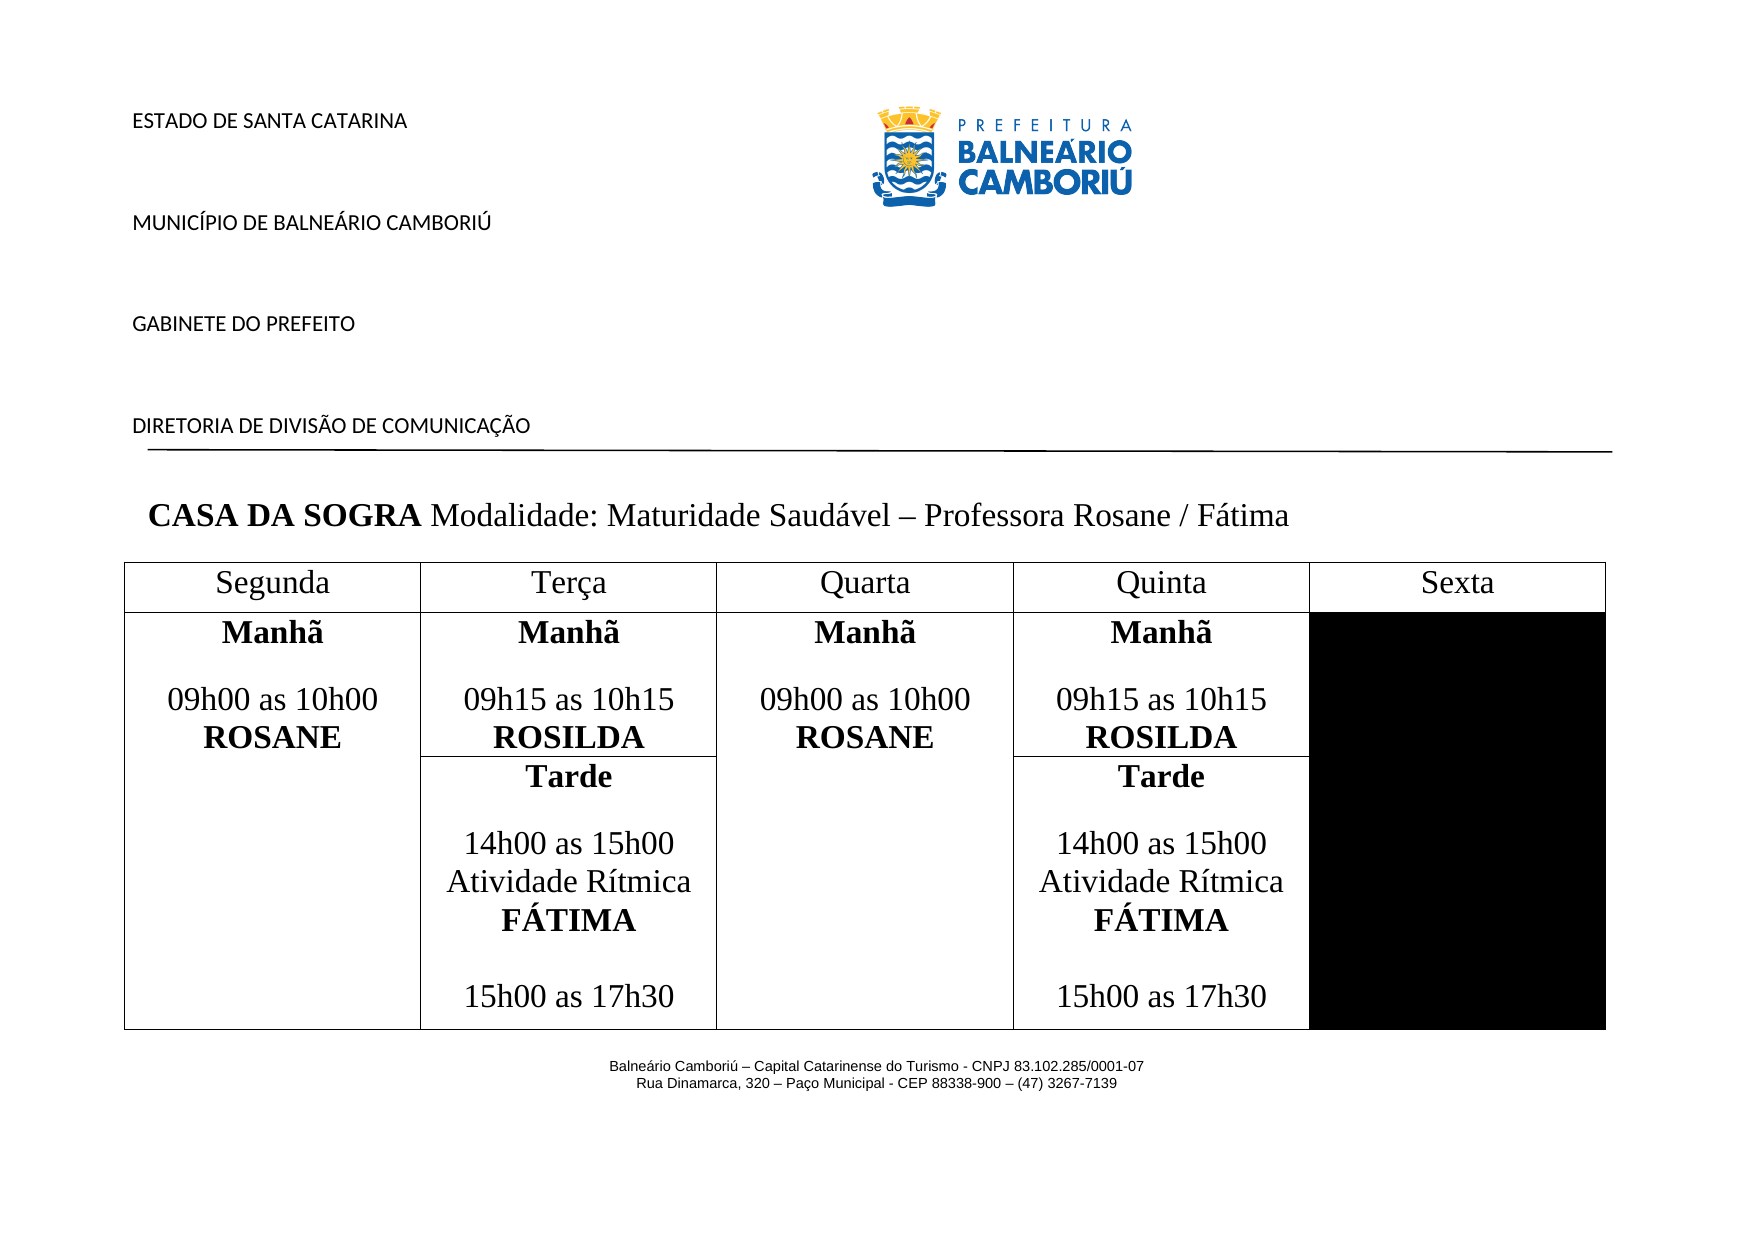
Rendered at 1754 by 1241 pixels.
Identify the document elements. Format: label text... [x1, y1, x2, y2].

table_cell Manhã 09h00 as 10h00 ROSANE [717, 613, 1013, 1029]
table_cell Manhã 09h15 as 10h15 ROSILDA [421, 613, 716, 756]
table_header Quinta [1014, 563, 1309, 612]
table_cell Tarde 14h00 as 15h00 Atividade Rítmica FÁTIMA 15h00 as 17h30 Grupo Balanço das Ondas FÁTIMA / MARIALBA [421, 757, 716, 1029]
table_cell Manhã 09h00 as 10h00 ROSANE [125, 613, 420, 1029]
table_header Terça [421, 563, 716, 612]
picture [872, 106, 1132, 207]
table_cell [1310, 613, 1605, 1029]
table_cell Manhã 09h15 as 10h15 ROSILDA [1014, 613, 1309, 756]
table_header Quarta [717, 563, 1013, 612]
table_header Segunda [125, 563, 420, 612]
table_header Sexta [1310, 563, 1605, 612]
text CASA DA SOGRA Modalidade: Maturidade Saudável – Professora Rosane / Fátima [148, 495, 1606, 534]
table_cell Tarde 14h00 as 15h00 Atividade Rítmica FÁTIMA 15h00 as 17h30 Grupo Balanço das Ondas FÁTIMA / MARIALBA [1014, 757, 1309, 1029]
